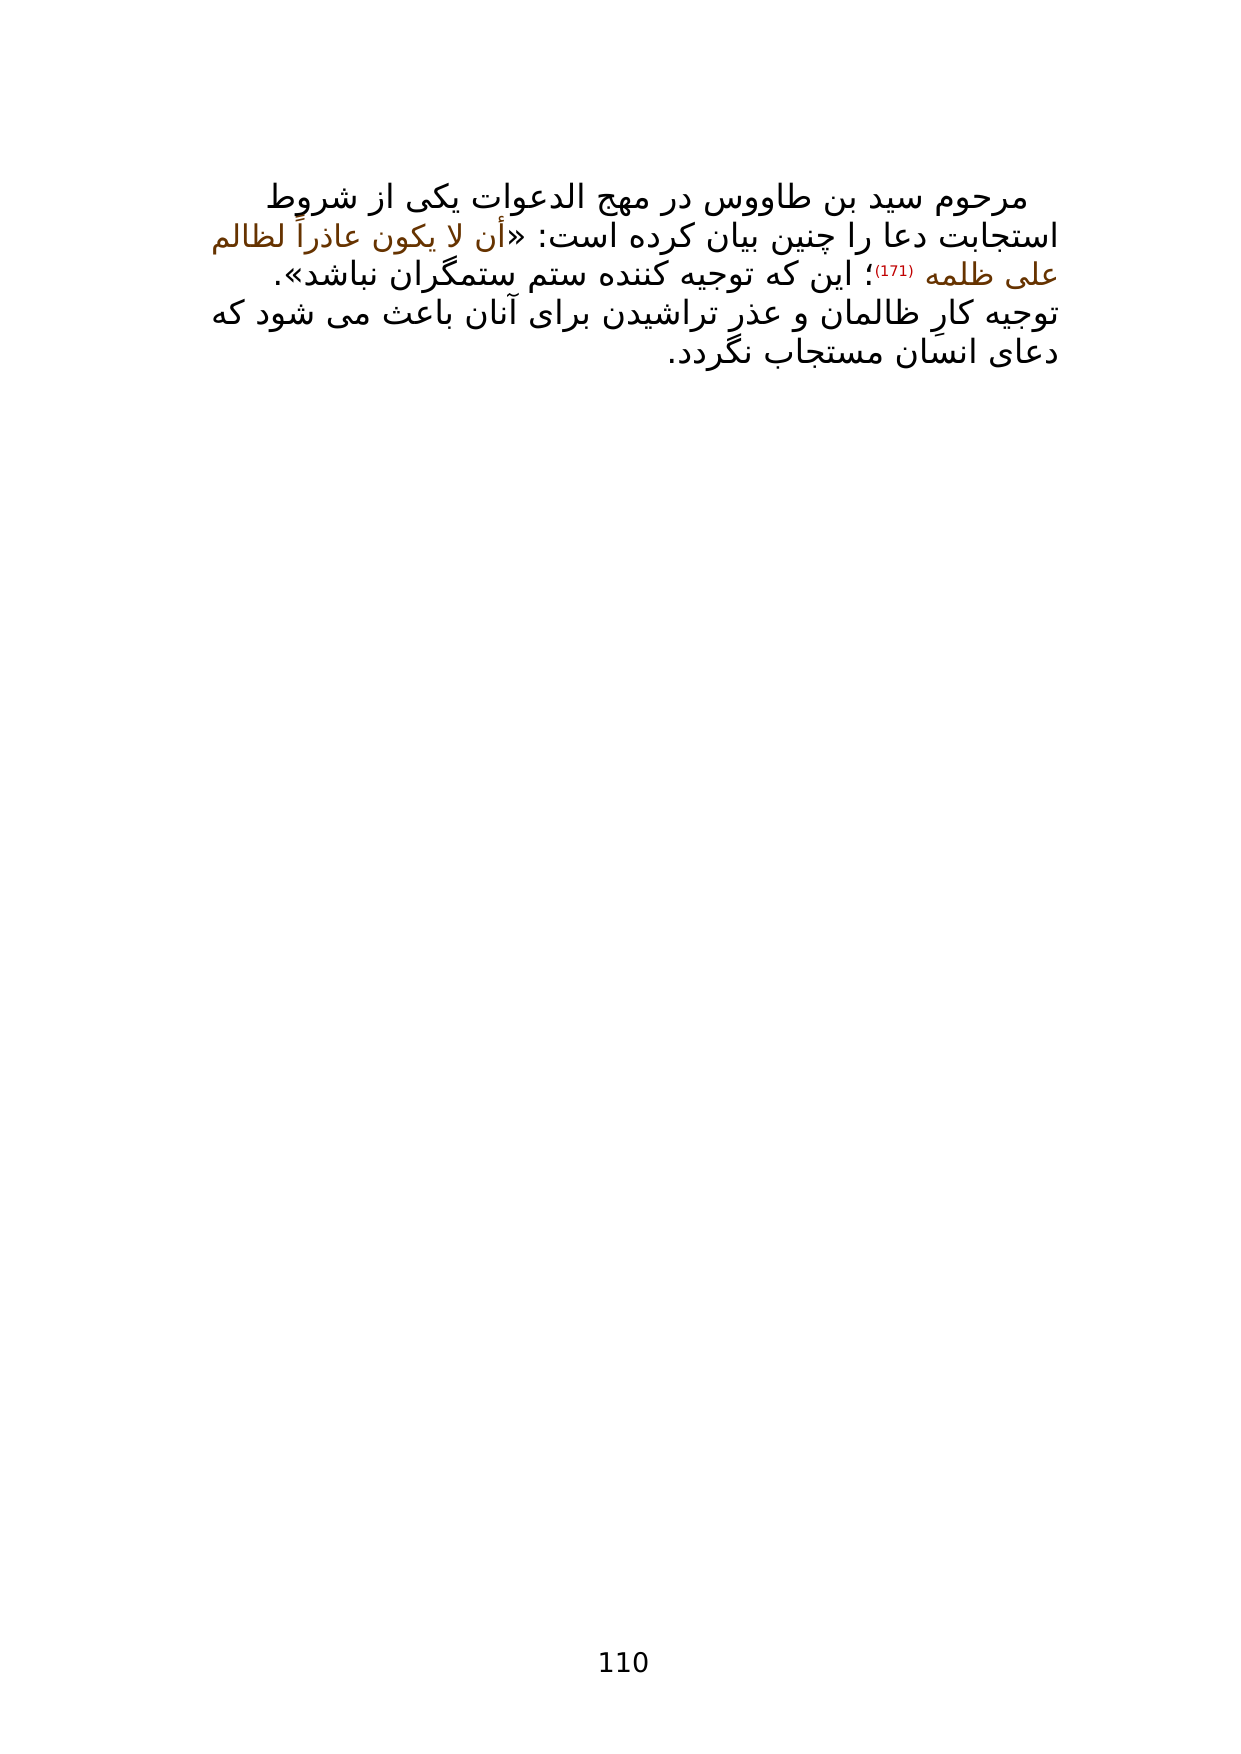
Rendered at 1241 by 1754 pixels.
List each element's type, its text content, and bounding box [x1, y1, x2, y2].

text مرحوم سيد بن طاووس در مهج الدعوات يكى از شروط استجابت دعا را چنين بيان كرده است: «أن لا يكون عاذراً لظالم على ظلمه (171)؛ اين كه توجيه كننده ستم ستمگران نباشد». توجيه كارِ ظالمان و عذر تراشيدن براى آنان باعث مى شود كه دعاى انسان مستجاب نگردد. [187, 177, 1059, 371]
